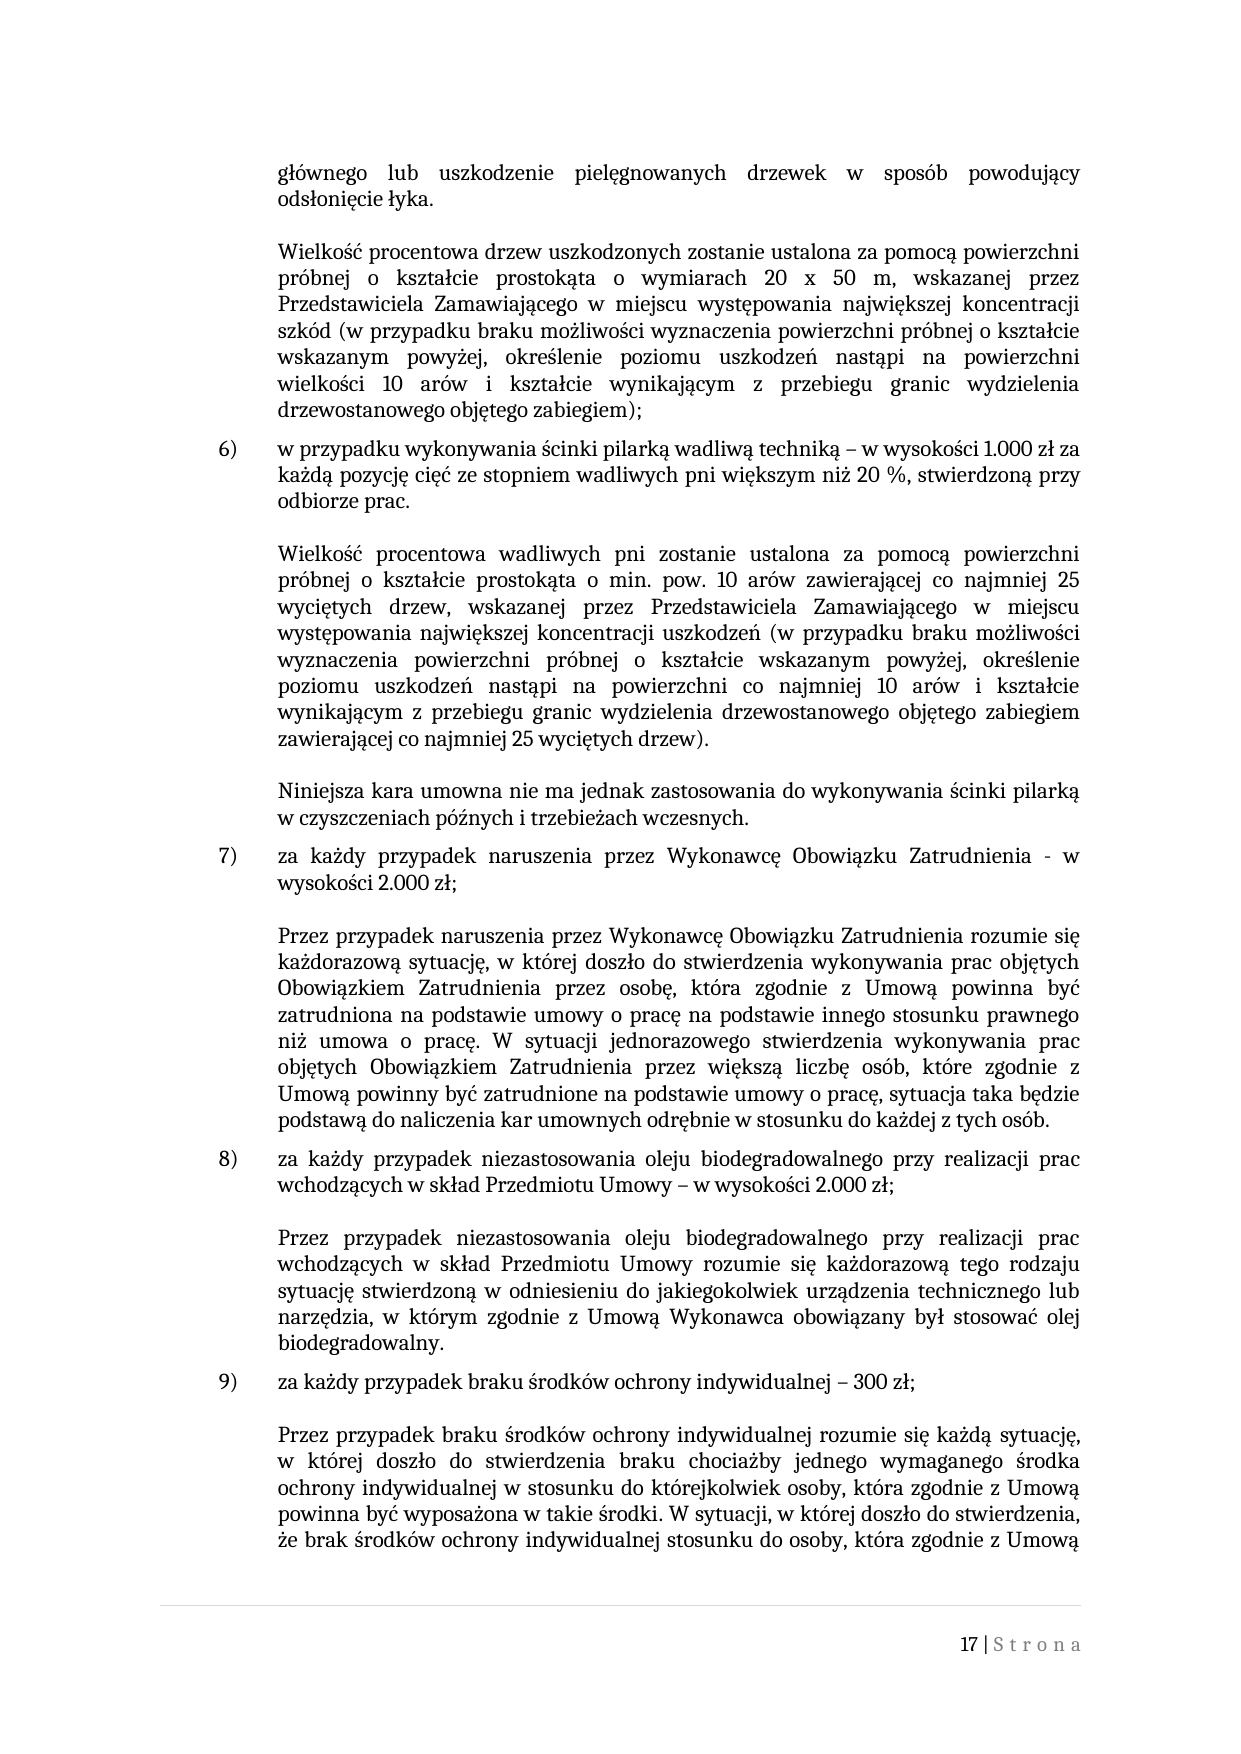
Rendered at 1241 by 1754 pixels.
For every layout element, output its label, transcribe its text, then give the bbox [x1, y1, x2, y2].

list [218, 1369, 1081, 1553]
list za każdy przypadek niezastosowania oleju biodegradowalnego przy realizacji prac wchodzących w skład Przedmiotu Umowy – w wysokości 2.000 zł; Przez przypadek niezastosowania oleju biodegradowalnego przy realizacji prac wchodzących w skład Przedmiotu Umowy rozumie się każdorazową tego rodzaju sytuację stwierdzoną w odniesieniu do jakiegokolwiek urządzenia technicznego lub narzędzia, w którym zgodnie z Umową Wykonawca obowiązany był stosować olej biodegradowalny. [218, 1146, 1081, 1357]
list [218, 159, 1081, 423]
list za każdy przypadek naruszenia przez Wykonawcę Obowiązku Zatrudnienia - w wysokości 2.000 zł; Przez przypadek naruszenia przez Wykonawcę Obowiązku Zatrudnienia rozumie się każdorazową sytuację, w której doszło do stwierdzenia wykonywania prac objętych Obowiązkiem Zatrudnienia przez osobę, która zgodnie z Umową powinna być zatrudniona na podstawie umowy o pracę na podstawie innego stosunku prawnego niż umowa o pracę. W sytuacji jednorazowego stwierdzenia wykonywania prac objętych Obowiązkiem Zatrudnienia przez większą liczbę osób, które zgodnie z Umową powinny być zatrudnione na podstawie umowy o pracę, sytuacja taka będzie podstawą do naliczenia kar umownych odrębnie w stosunku do każdej z tych osób. [218, 843, 1081, 1133]
list w przypadku wykonywania ścinki pilarką wadliwą techniką – w wysokości 1.000 zł za każdą pozycję cięć ze stopniem wadliwych pni większym niż 20 %, stwierdzoną przy odbiorze prac. Wielkość procentowa wadliwych pni zostanie ustalona za pomocą powierzchni próbnej o kształcie prostokąta o min. pow. 10 arów zawierającej co najmniej 25 wyciętych drzew, wskazanej przez Przedstawiciela Zamawiającego w miejscu występowania największej koncentracji uszkodzeń (w przypadku braku możliwości wyznaczenia powierzchni próbnej o kształcie wskazanym powyżej, określenie poziomu uszkodzeń nastąpi na powierzchni co najmniej 10 arów i kształcie wynikającym z przebiegu granic wydzielenia drzewostanowego objętego zabiegiem zawierającej co najmniej 25 wyciętych drzew). Niniejsza kara umowna nie ma jednak zastosowania do wykonywania ścinki pilarką w czyszczeniach późnych i trzebieżach wczesnych. [218, 436, 1081, 831]
